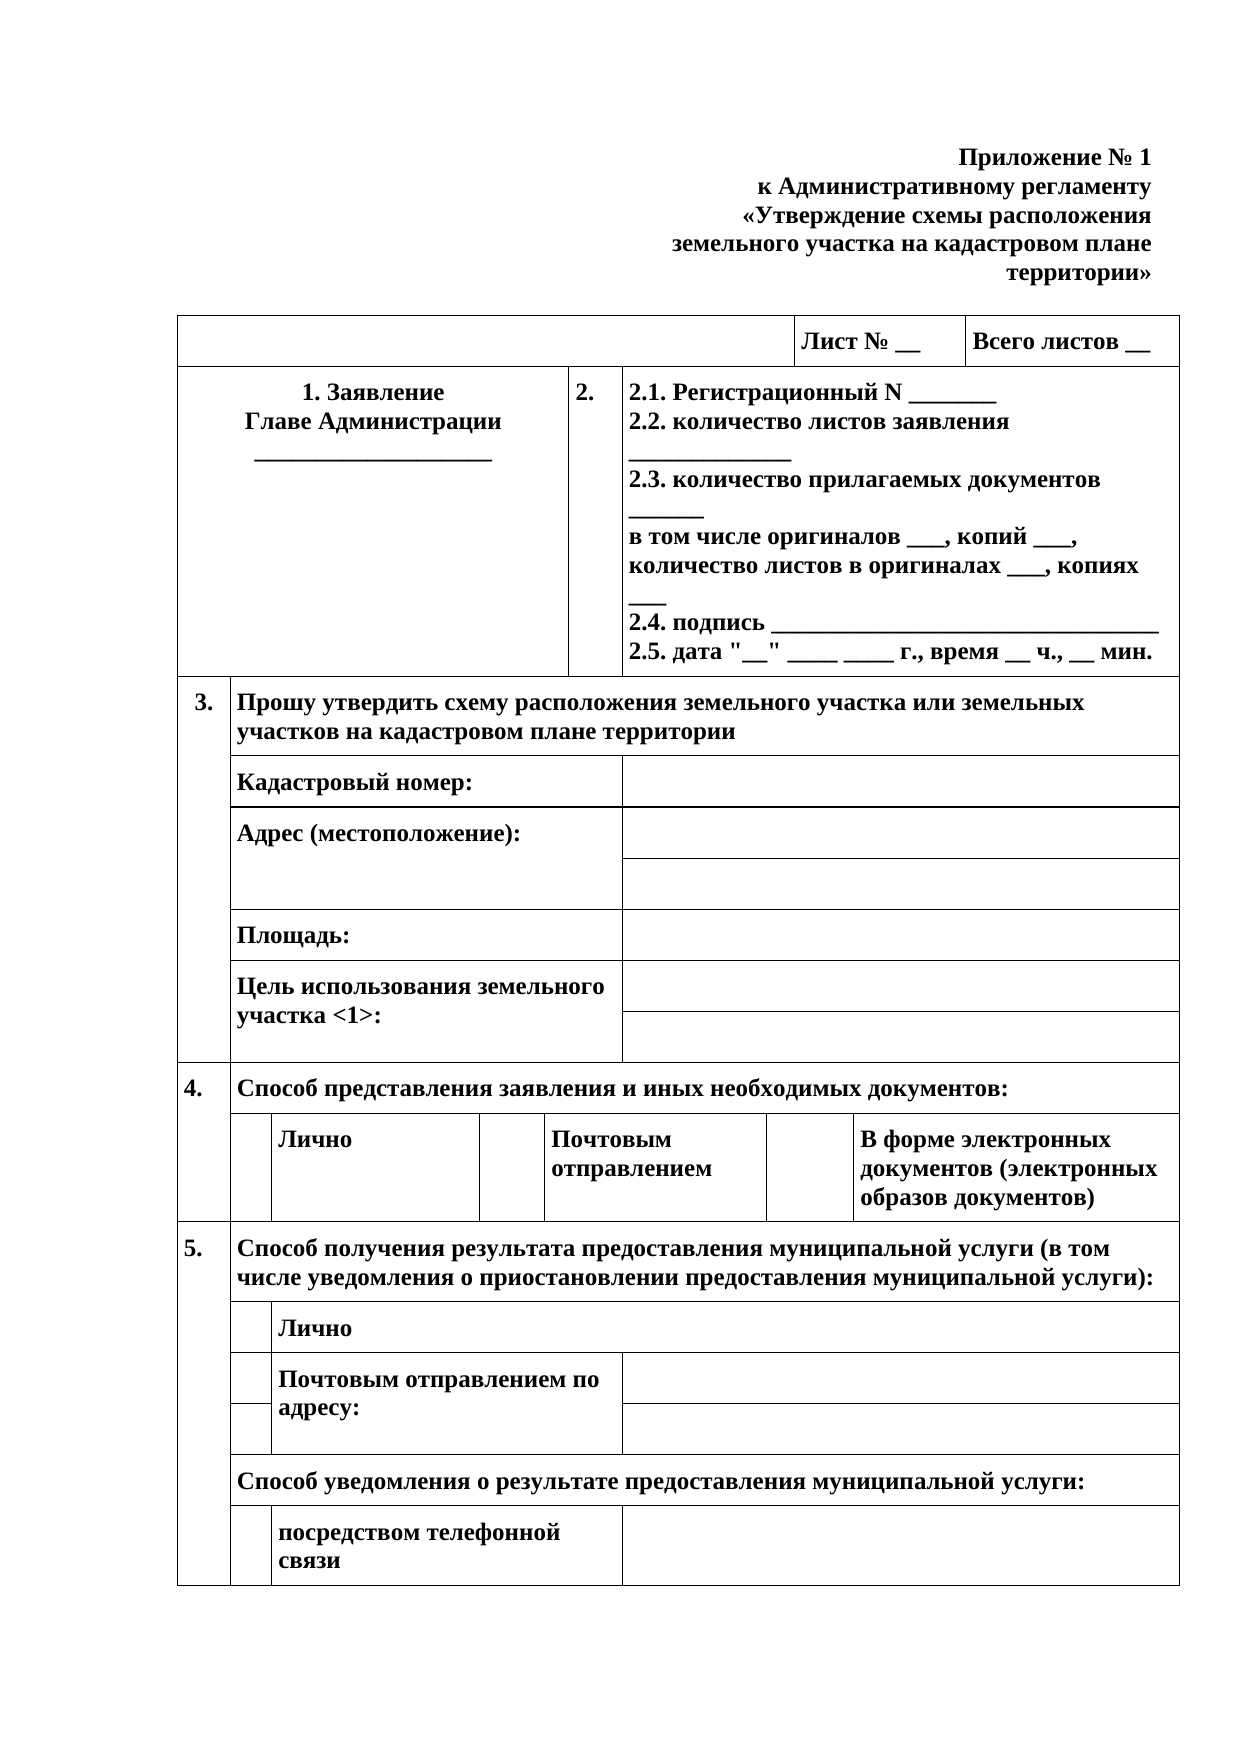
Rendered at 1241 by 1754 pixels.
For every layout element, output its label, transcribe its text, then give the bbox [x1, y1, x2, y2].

table_cell [231, 1302, 271, 1352]
table_header [178, 316, 794, 366]
table_header Всего листов __ [966, 316, 1179, 366]
table_cell посредством телефонной связи [272, 1506, 622, 1585]
table_cell Почтовым отправлением [545, 1114, 766, 1221]
table_cell [231, 1353, 271, 1403]
table_cell Способ получения результата предоставления муниципальной услуги (в том числе уведомления о приостановлении предоставления муниципальной услуги): [231, 1222, 1179, 1301]
table_cell Кадастровый номер: [231, 756, 622, 806]
table_cell 3. [178, 677, 230, 1062]
table_cell [231, 1506, 271, 1585]
table_cell [623, 1353, 1179, 1403]
table_cell Адрес (местоположение): [231, 808, 622, 908]
table_header Лист № __ [795, 316, 965, 366]
table_cell [623, 1404, 1179, 1454]
table_cell [623, 808, 1179, 857]
table_cell Площадь: [231, 910, 622, 959]
table_cell В форме электронных документов (электронных образов документов) [854, 1114, 1179, 1221]
table_cell [623, 910, 1179, 959]
text Приложение № 1 [177, 142, 1152, 171]
table_cell [623, 859, 1179, 908]
table_cell Способ уведомления о результате предоставления муниципальной услуги: [231, 1455, 1179, 1505]
table_cell [231, 1114, 271, 1221]
text к Административному регламенту «Утверждение схемы расположения земельного участка на кадастровом плане территории» [620, 171, 1152, 286]
table_cell Лично [272, 1302, 1179, 1352]
table_cell [623, 1506, 1179, 1585]
table_cell [623, 1012, 1179, 1062]
table_cell Цель использования земельного участка <1>: [231, 961, 622, 1062]
table_cell 2.1. Регистрационный N _______ 2.2. количество листов заявления _____________ 2.3. количество прилагаемых документов ______ в том числе оригиналов ___, копий ___, количество листов в оригиналах ___, копиях ___ 2.4. подпись _______________________________ 2.5. дата "__" ____ ____ г., время __ ч., __ мин. [623, 367, 1179, 676]
table_cell 5. [178, 1222, 230, 1585]
table_cell 1. Заявление Главе Администрации ___________________ [178, 367, 568, 676]
table_cell [767, 1114, 853, 1221]
table_cell 2. [569, 367, 622, 676]
table_cell Прошу утвердить схему расположения земельного участка или земельных участков на кадастровом плане территории [231, 677, 1179, 755]
table_cell Почтовым отправлением по адресу: [272, 1353, 622, 1454]
table_cell [231, 1404, 271, 1454]
table_cell Способ представления заявления и иных необходимых документов: [231, 1063, 1179, 1113]
table_cell 4. [178, 1063, 230, 1221]
table_cell [480, 1114, 544, 1221]
table_cell [623, 756, 1179, 806]
table_cell Лично [272, 1114, 479, 1221]
table_cell [623, 961, 1179, 1011]
